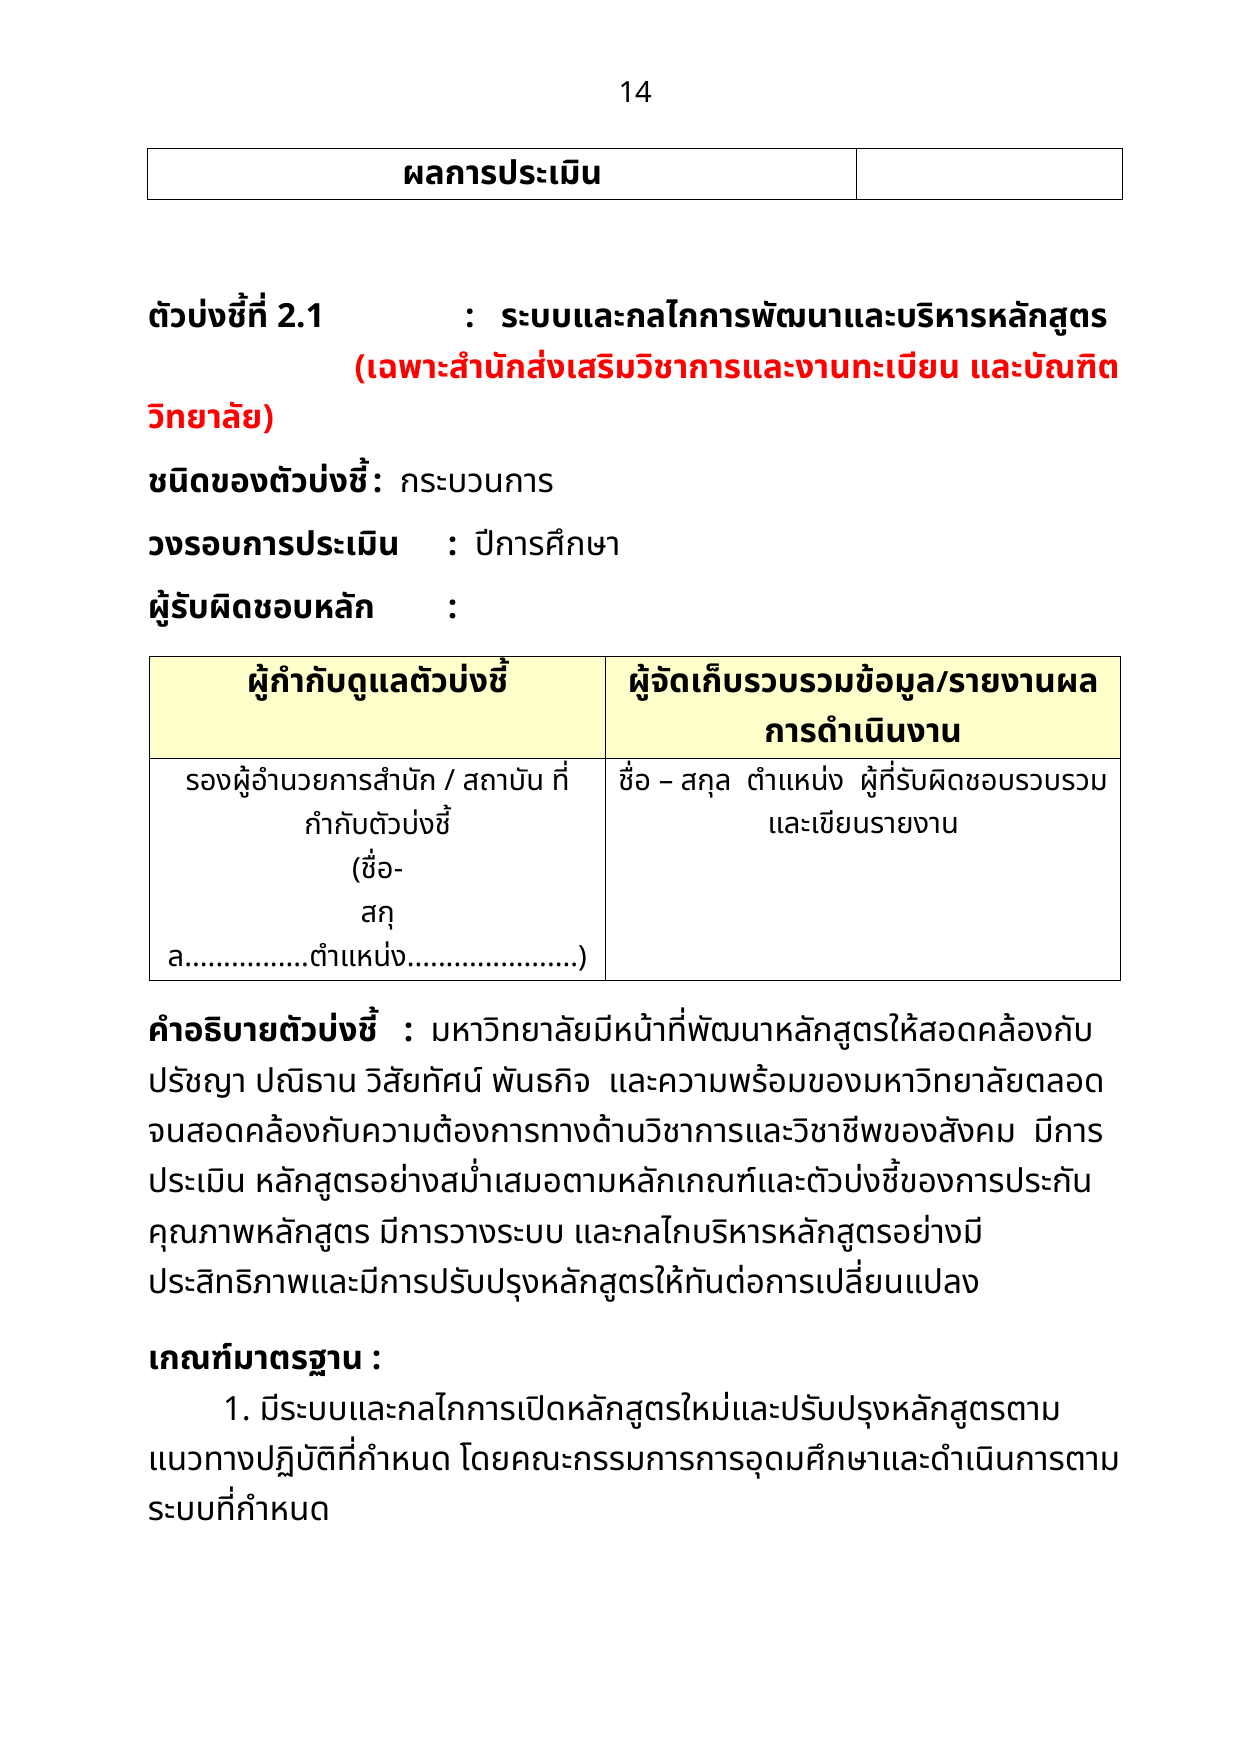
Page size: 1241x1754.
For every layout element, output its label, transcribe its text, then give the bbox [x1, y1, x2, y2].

text ตัวบ่งชี้ที่ 2.1 : ระบบและกลไกการพัฒนาและบริหารหลักสูตร [148, 292, 1120, 343]
table_cell ผลการประเมิน [148, 149, 856, 199]
text 1. มีระบบและกลไกการเปิดหลักสูตรใหม่และปรับปรุงหลักสูตรตามแนวทางปฏิบัติที่กำหนด โดยคณะกรรมการการอุดมศึกษาและดำเนินการตามระบบที่กำหนด [148, 1384, 1122, 1536]
text ผู้รับผิดชอบหลัก : [148, 583, 1120, 633]
table_header ผู้กำกับดูแลตัวบ่งชี้ [150, 657, 605, 758]
text เกณฑ์มาตรฐาน : [148, 1334, 1122, 1384]
text คำอธิบายตัวบ่งชี้ : มหาวิทยาลัยมีหน้าที่พัฒนาหลักสูตรให้สอดคล้องกับปรัชญา ปณิธาน วิสัยทัศน์ พันธกิจ และความพร้อมของมหาวิทยาลัยตลอดจนสอดคล้องกับความต้องการทางด้านวิชาการและวิชาชีพของสังคม มีการ ประเมิน หลักสูตรอย่างสม่ำเสมอตามหลักเกณฑ์และตัวบ่งชี้ของการประกันคุณภาพหลักสูตร มีการวางระบบ และกลไกบริหารหลักสูตรอย่างมีประสิทธิภาพและมีการปรับปรุงหลักสูตรให้ทันต่อการเปลี่ยนแปลง [148, 1006, 1122, 1309]
text ชนิดของตัวบ่งชี้ : กระบวนการ [148, 456, 1120, 507]
text วงรอบการประเมิน : ปีการศึกษา [148, 519, 1120, 570]
table_cell ชื่อ – สกุล ตำแหน่ง ผู้ที่รับผิดชอบรวบรวมและเขียนรายงาน [606, 759, 1120, 980]
table_header ผู้จัดเก็บรวบรวมข้อมูล/รายงานผลการดำเนินงาน [606, 657, 1120, 758]
text (เฉพาะสำนักส่งเสริมวิชาการและงานทะเบียน และบัณฑิตวิทยาลัย) [148, 343, 1120, 444]
table_cell รองผู้อำนวยการสำนัก / สถาบัน ที่กำกับตัวบ่งชี้ (ชื่อ- สกุล................ตำแหน่ง......................) [150, 759, 605, 980]
table_cell [857, 149, 1122, 199]
